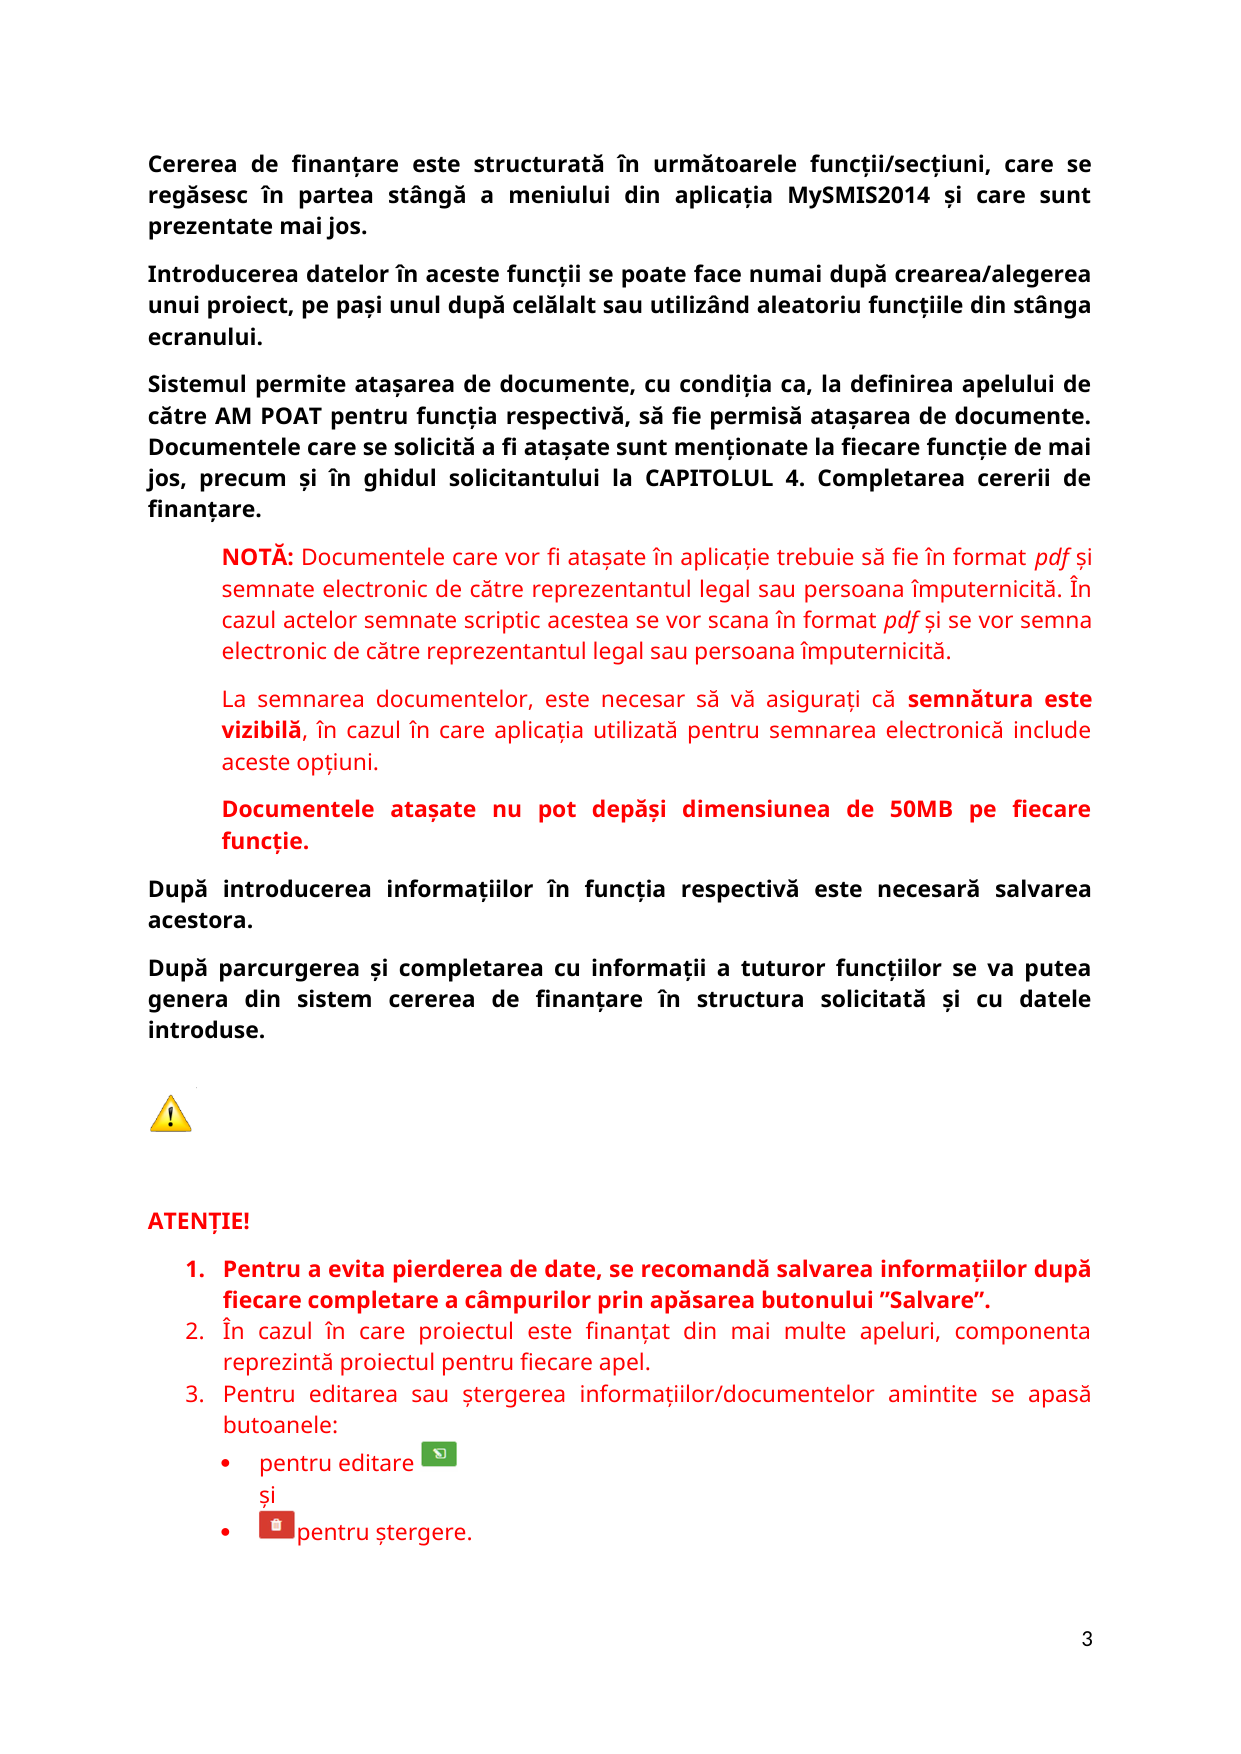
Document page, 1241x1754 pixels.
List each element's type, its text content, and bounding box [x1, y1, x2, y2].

text După introducerea informațiilor în funcția respectivă este necesară salvarea acestora. [148, 873, 1093, 935]
text Documentele atașate nu pot depăși dimensiunea de 50MB pe fiecare funcție. [221, 793, 1093, 856]
text ATENȚIE! [148, 1204, 1093, 1236]
list Pentru a evita pierderea de date, se recomandă salvarea informațiilor după fiecare completare a câmpurilor prin apăsarea butonului ”Salvare”. [185, 1252, 1093, 1315]
text NOTĂ: Documentele care vor fi atașate în aplicație trebuie să fie în format pdf și semnate electronic de către reprezentantul legal sau persoana împuternicită. În cazul actelor semnate scriptic acestea se vor scana în format pdf și se vor semna electronic de către reprezentantul legal sau persoana împuternicită. [221, 541, 1093, 666]
text După parcurgerea și completarea cu informații a tuturor funcțiilor se va putea genera din sistem cererea de finanțare în structura solicitată și cu datele introduse. [148, 952, 1093, 1046]
text Introducerea datelor în aceste funcții se poate face numai după crearea/alegerea unui proiect, pe pași unul după celălalt sau utilizând aleatoriu funcțiile din stânga ecranului. [148, 258, 1093, 352]
list pentru ștergere. [221, 1510, 1093, 1547]
text Cererea de finanțare este structurată în următoarele funcții/secțiuni, care se regăsesc în partea stângă a meniului din aplicația MySMIS2014 și care sunt prezentate mai jos. [148, 148, 1093, 241]
text Sistemul permite atașarea de documente, cu condiția ca, la definirea apelului de către AM POAT pentru funcția respectivă, să fie permisă atașarea de documente. Documentele care se solicită a fi atașate sunt menționate la fiecare funcție de mai jos, precum și în ghidul solicitantului la CAPITOLUL 4. Completarea cererii de finanţare. [148, 368, 1093, 525]
list și [259, 1479, 1093, 1510]
text La semnarea documentelor, este necesar să vă asigurați că semnătura este vizibilă, în cazul în care aplicația utilizată pentru semnarea electronică include aceste opțiuni. [221, 683, 1093, 777]
list În cazul în care proiectul este finanțat din mai multe apeluri, componenta reprezintă proiectul pentru fiecare apel. [185, 1315, 1093, 1377]
list pentru editare [221, 1440, 1093, 1479]
list Pentru editarea sau ștergerea informațiilor/documentelor amintite se apasă butoanele: [185, 1377, 1093, 1440]
picture [144, 1087, 197, 1140]
